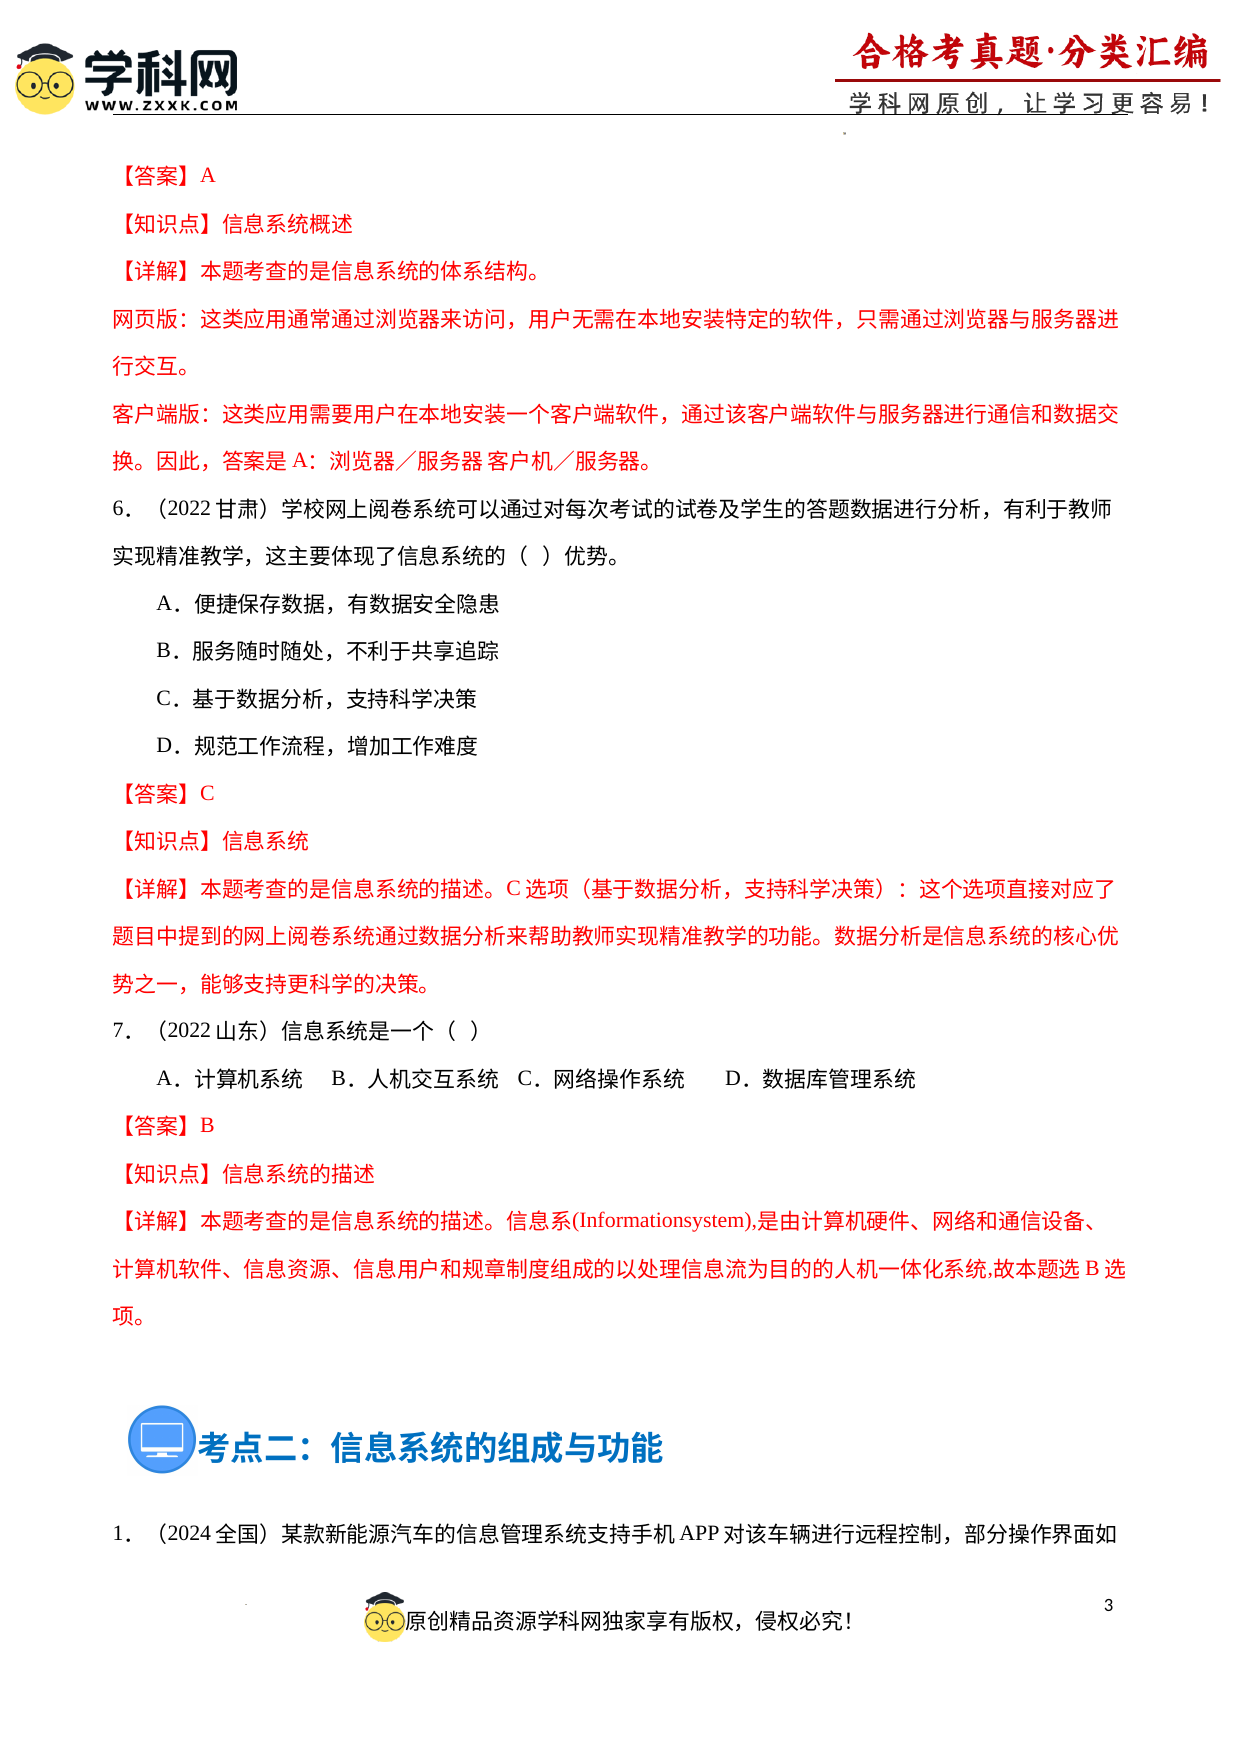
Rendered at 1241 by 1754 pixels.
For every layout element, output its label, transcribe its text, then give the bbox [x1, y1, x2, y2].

picture [364, 1592, 406, 1642]
text B．服务随时随处，不利于共享追踪 [112, 634, 1128, 666]
text 【知识点】信息系统的描述 [112, 1157, 1128, 1188]
text 【答案】A [112, 159, 1128, 191]
text 6．（2022甘肃）学校网上阅卷系统可以通过对每次考试的试卷及学生的答题数据进行分析，有利于教师实现精准教学，这主要体现了信息系统的（ ）优势。 [112, 492, 1128, 571]
picture [0, 0, 1238, 155]
text 客户端版：这类应用需要用户在本地安装一个客户端软件，通过该客户端软件与服务器进行通信和数据交 [112, 397, 1128, 428]
text 1．（2024全国）某款新能源汽车的信息管理系统支持手机APP对该车辆进行远程控制，部分操作界面如图所示，下列关于该信息系统的说法，正确的是（ ） [112, 1517, 1128, 1549]
text 7．（2022山东）信息系统是一个（ ） [112, 1014, 1128, 1046]
text 【详解】本题考查的是信息系统的描述。C选项（基于数据分析，支持科学决策）：这个选项直接对应了题目中提到的网上阅卷系统通过数据分析来帮助教师实现精准教学的功能。数据分析是信息系统的核心优势之一，能够支持更科学的决策。 [112, 872, 1128, 998]
text 网页版：这类应用通常通过浏览器来访问，用户无需在本地安装特定的软件，只需通过浏览器与服务器进行交互。 [112, 302, 1128, 381]
text 【详解】本题考查的是信息系统的描述。信息系(Informationsystem),是由计算机硬件、网络和通信设备、计算机软件、信息资源、信息用户和规章制度组成的以处理信息流为目的的人机一体化系统,故本题选B选项。 [112, 1204, 1128, 1331]
text 【答案】C [112, 777, 1128, 808]
text 【知识点】信息系统概述 [112, 207, 1128, 238]
text 【详解】本题考查的是信息系统的体系结构。 [112, 254, 1128, 286]
text D．规范工作流程，增加工作难度 [112, 729, 1128, 761]
text 【知识点】信息系统 [112, 824, 1128, 856]
text 【答案】B [112, 1109, 1128, 1141]
text A．便捷保存数据，有数据安全隐患 [112, 587, 1128, 618]
text 换。因此，答案是A：浏览器／服务器 客户机／服务器。 [112, 444, 1128, 476]
text C．基于数据分析，支持科学决策 [112, 682, 1128, 713]
text A．计算机系统 B．人机交互系统 C．网络操作系统 D．数据库管理系统 [112, 1062, 1128, 1093]
picture [127, 1405, 198, 1476]
